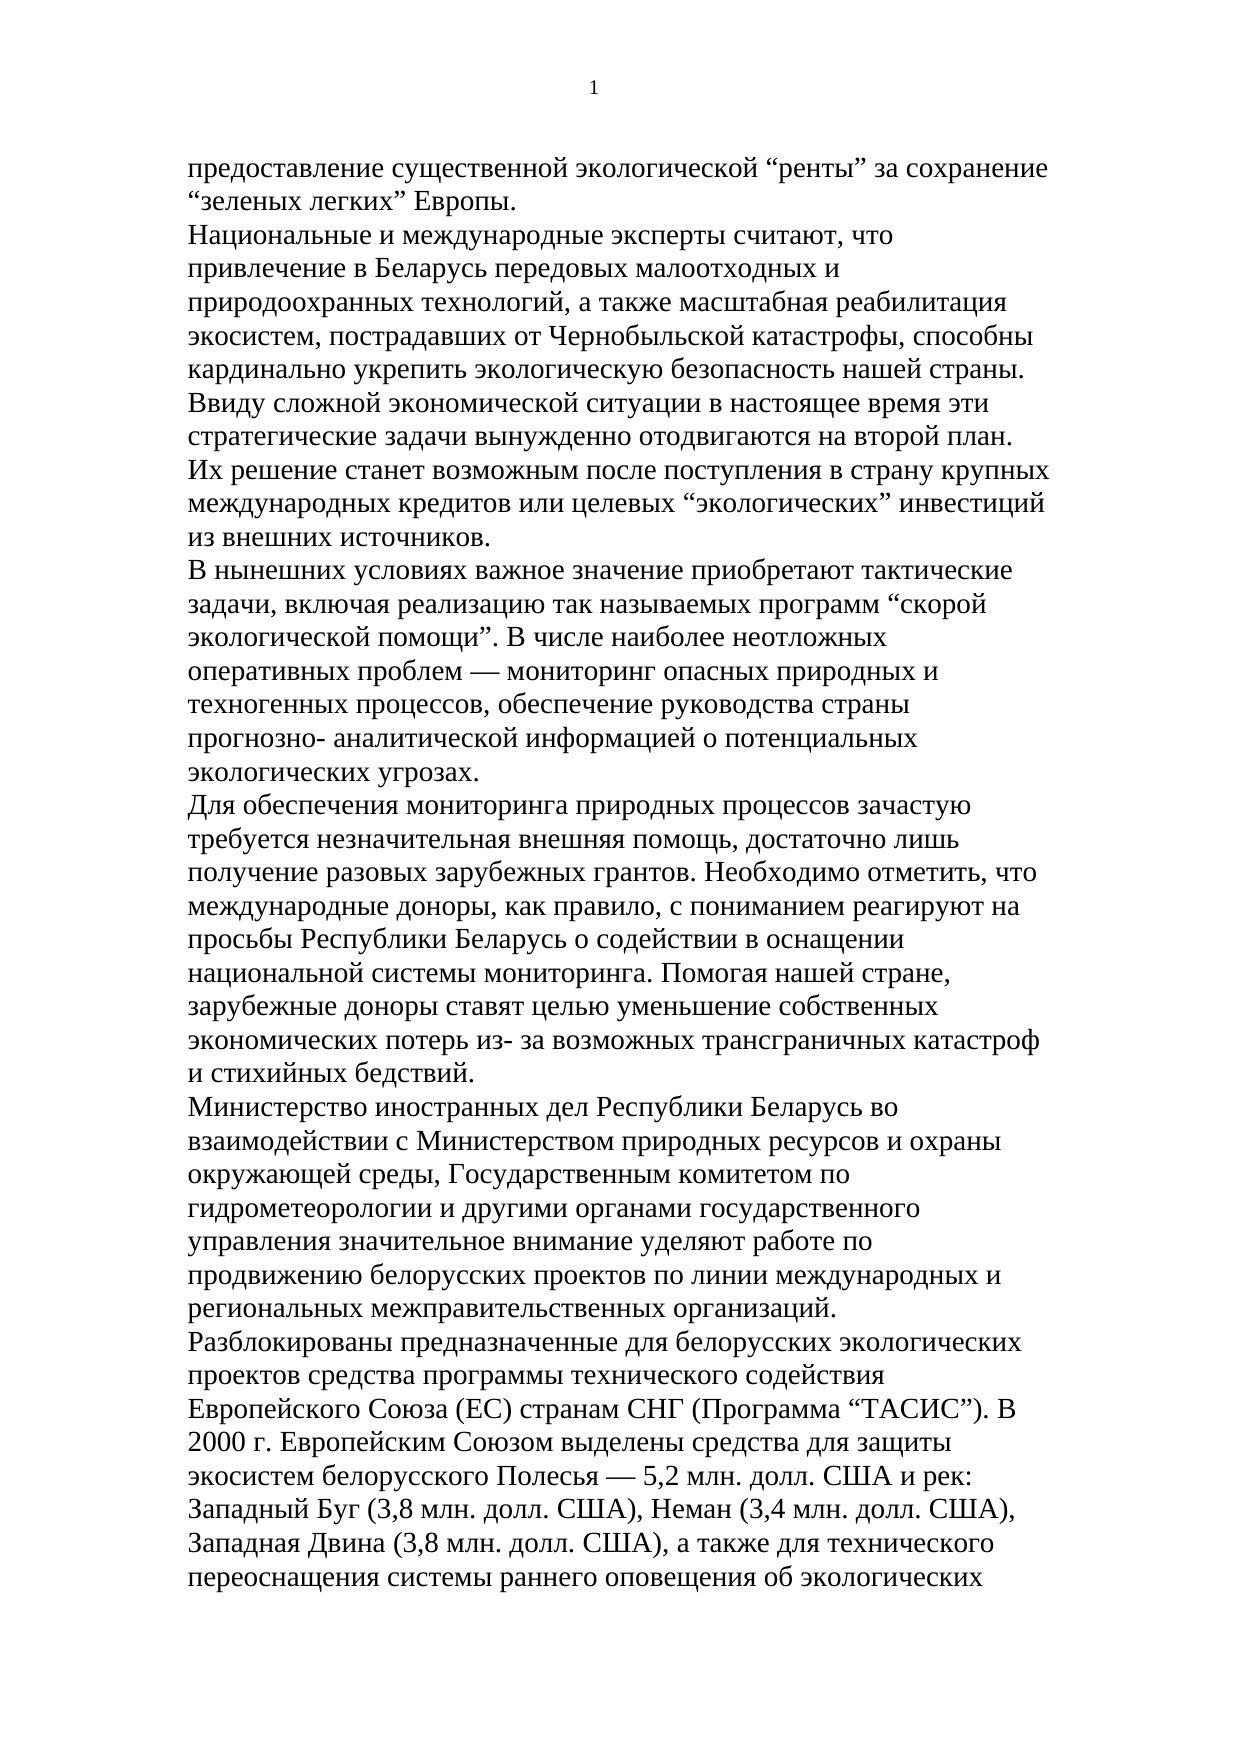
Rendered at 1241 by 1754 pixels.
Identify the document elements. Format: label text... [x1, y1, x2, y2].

text В нынешних условиях важное значение приобретают тактические задачи, включая реализацию так называемых программ “скорой экологической помощи”. В числе наиболее неотложных оперативных проблем — мониторинг опасных природных и техногенных процессов, обеспечение руководства страны прогнозно- аналитической информацией о потенциальных экологических угрозах. [187, 552, 1053, 787]
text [187, 150, 1053, 217]
text Министерство иностранных дел Республики Беларусь во взаимодействии с Министерством природных ресурсов и охраны окружающей среды, Государственным комитетом по гидрометеорологии и другими органами государственного управления значительное внимание уделяют работе по продвижению белорусских проектов по линии международных и региональных межправительственных организаций. [187, 1089, 1053, 1324]
text Национальные и международные эксперты считают, что привлечение в Беларусь передовых малоотходных и природоохранных технологий, а также масштабная реабилитация экосистем, пострадавших от Чернобыльской катастрофы, способны кардинально укрепить экологическую безопасность нашей страны. Ввиду сложной экономической ситуации в настоящее время эти стратегические задачи вынужденно отодвигаются на второй план. Их решение станет возможным после поступления в страну крупных международных кредитов или целевых “экологических” инвестиций из внешних источников. [187, 217, 1053, 552]
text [187, 1324, 1053, 1592]
text Для обеспечения мониторинга природных процессов зачастую требуется незначительная внешняя помощь, достаточно лишь получение разовых зарубежных грантов. Необходимо отметить, что международные доноры, как правило, с пониманием реагируют на просьбы Республики Беларусь о содействии в оснащении национальной системы мониторинга. Помогая нашей стране, зарубежные доноры ставят целью уменьшение собственных экономических потерь из- за возможных трансграничных катастроф и стихийных бедствий. [187, 787, 1053, 1089]
